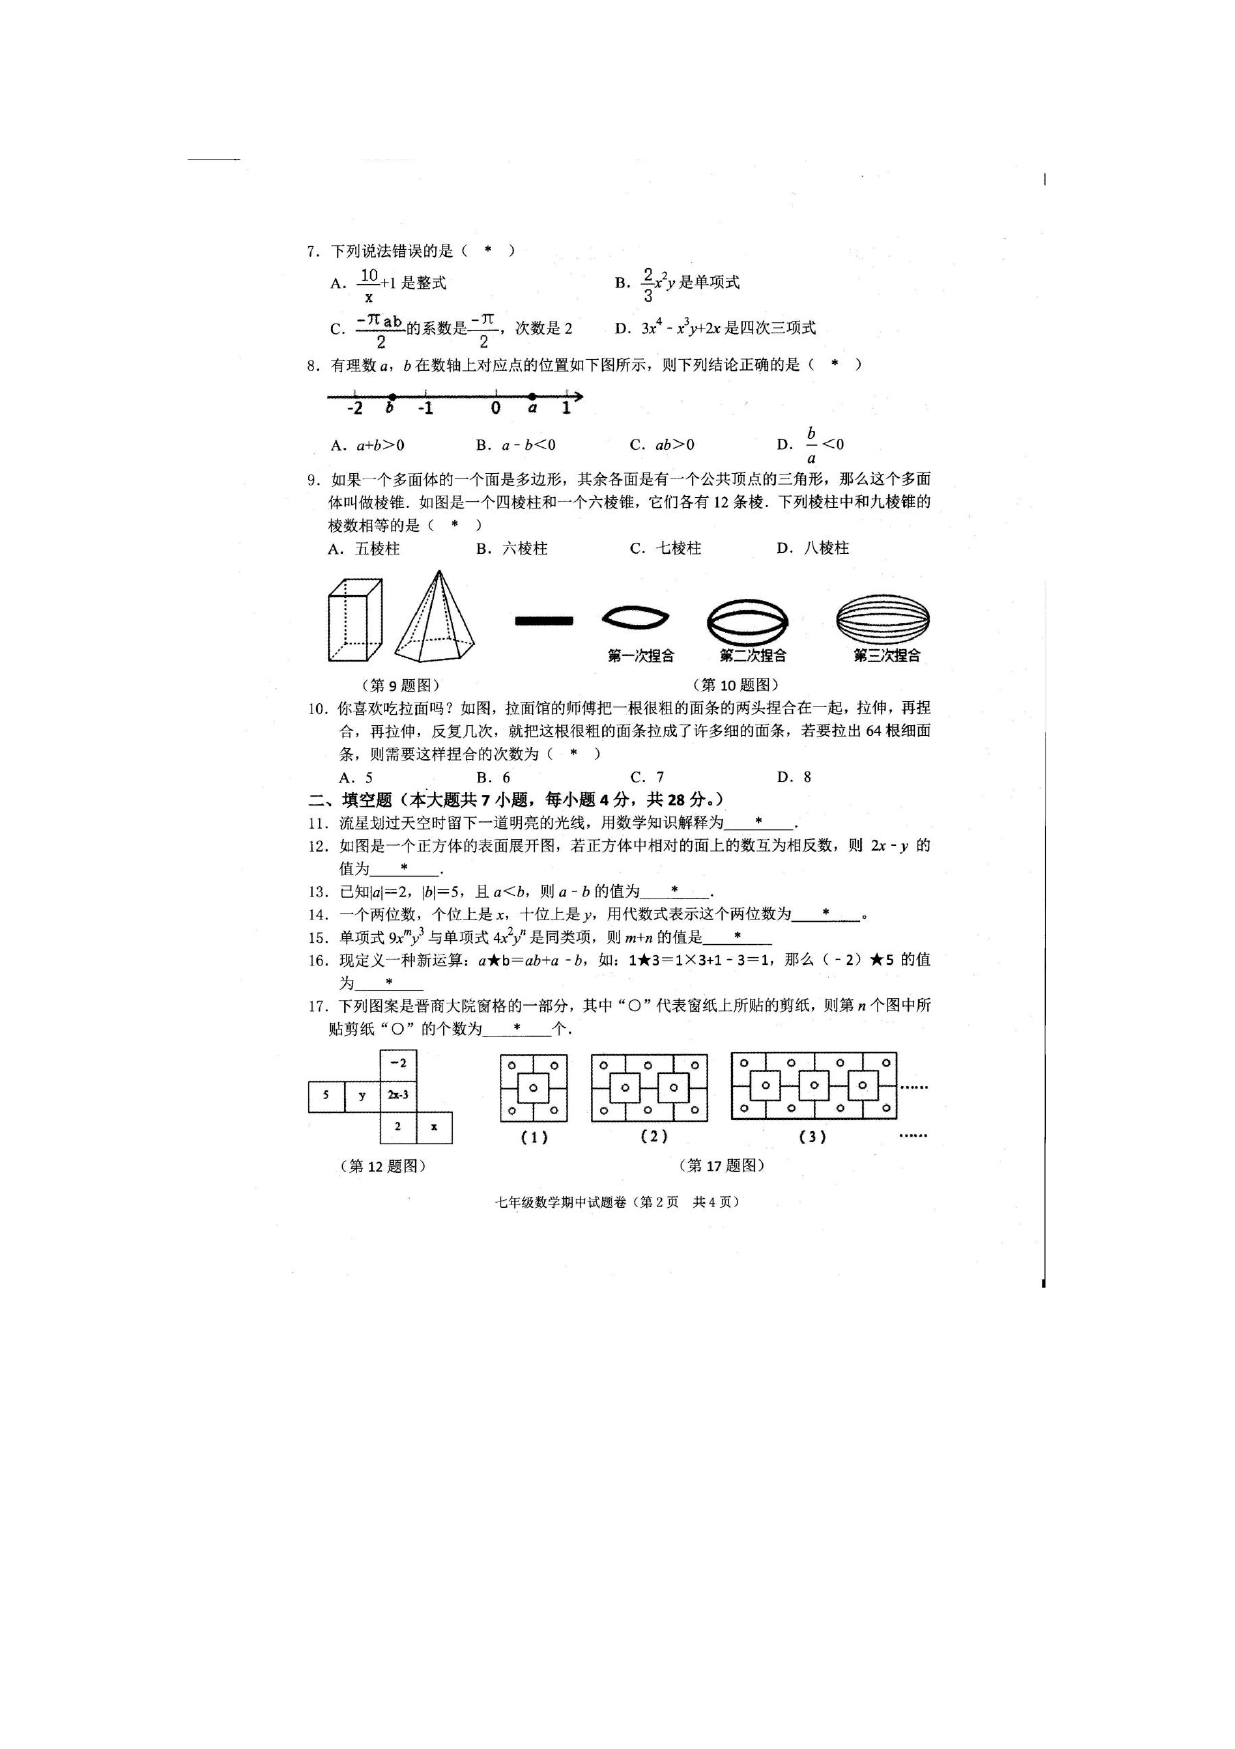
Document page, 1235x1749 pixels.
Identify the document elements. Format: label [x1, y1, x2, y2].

picture [187, 159, 1047, 1288]
